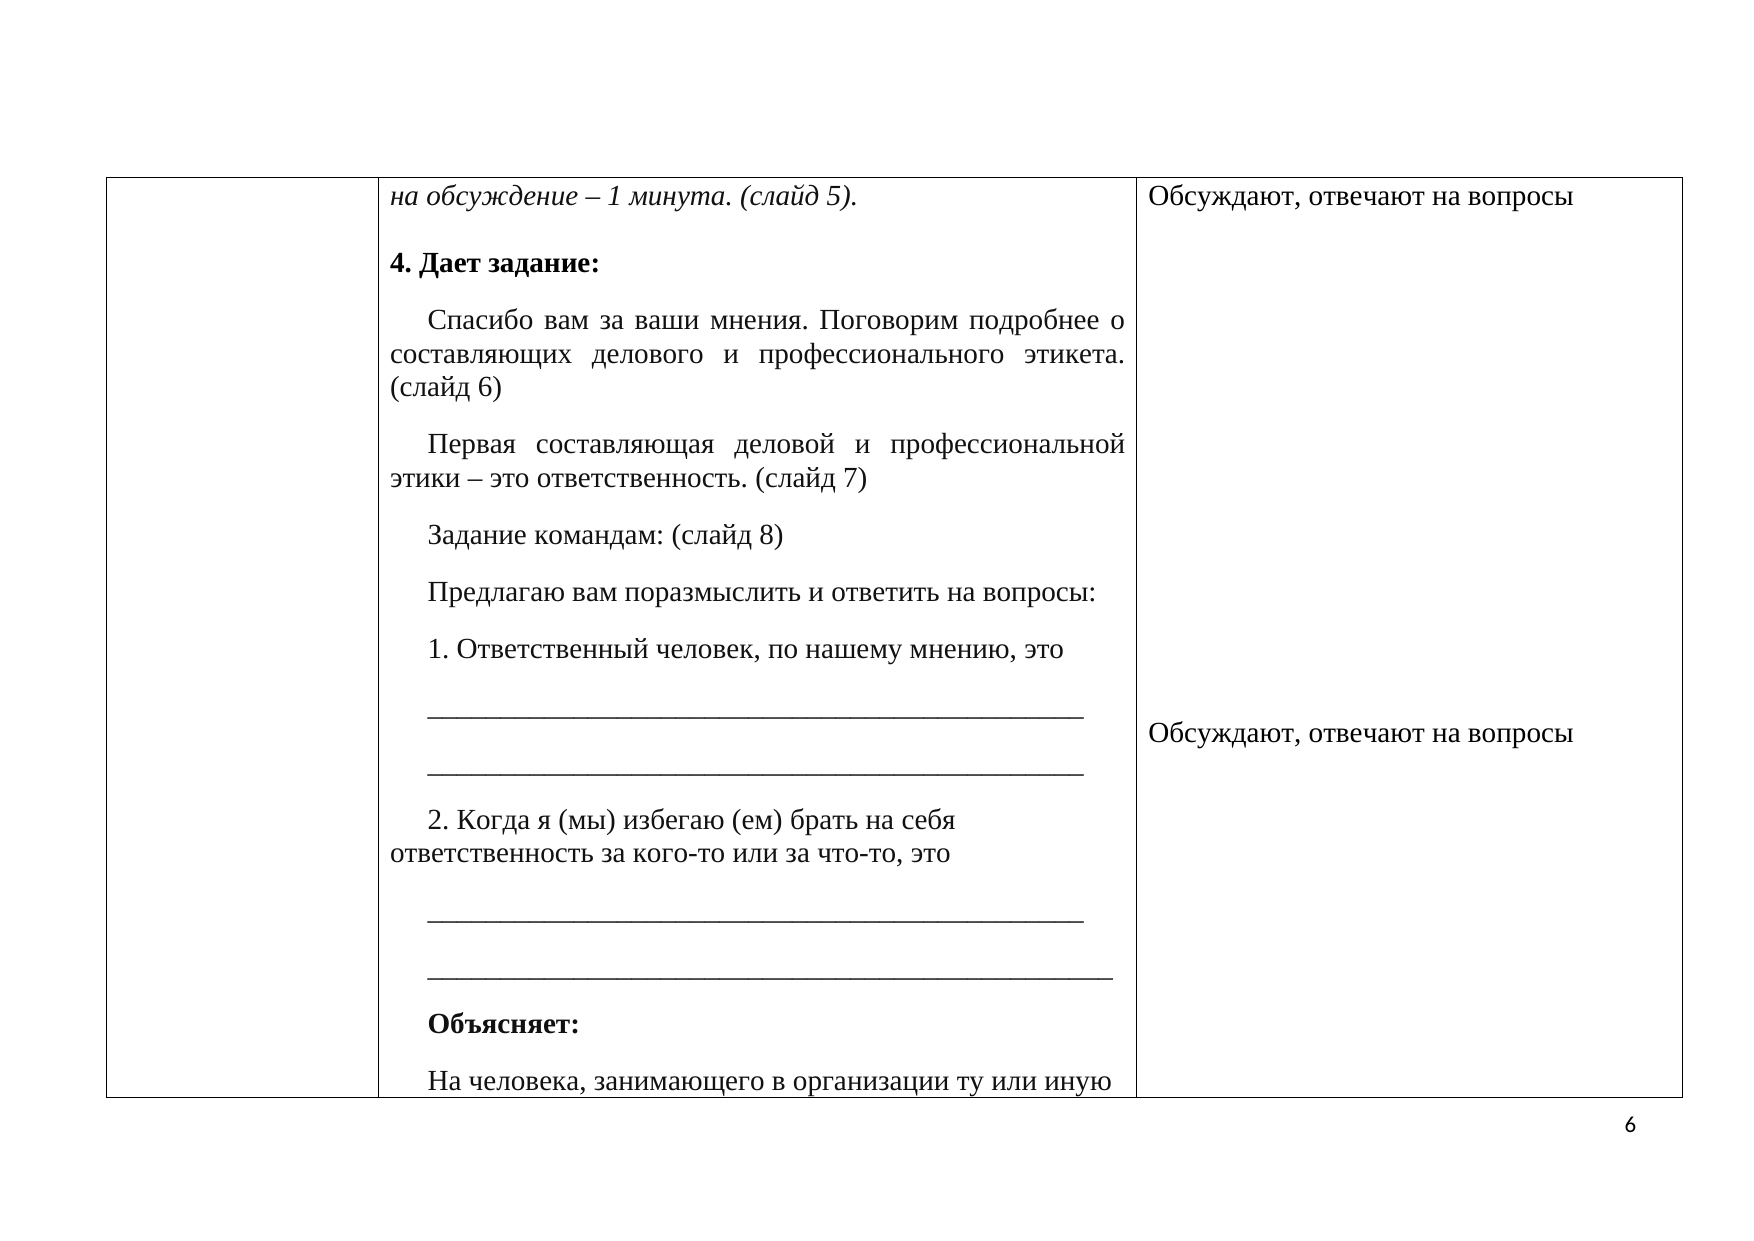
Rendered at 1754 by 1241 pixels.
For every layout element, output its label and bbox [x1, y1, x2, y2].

table_cell [379, 178, 1136, 1097]
table_cell [107, 178, 378, 1097]
table_cell [1137, 178, 1682, 1097]
